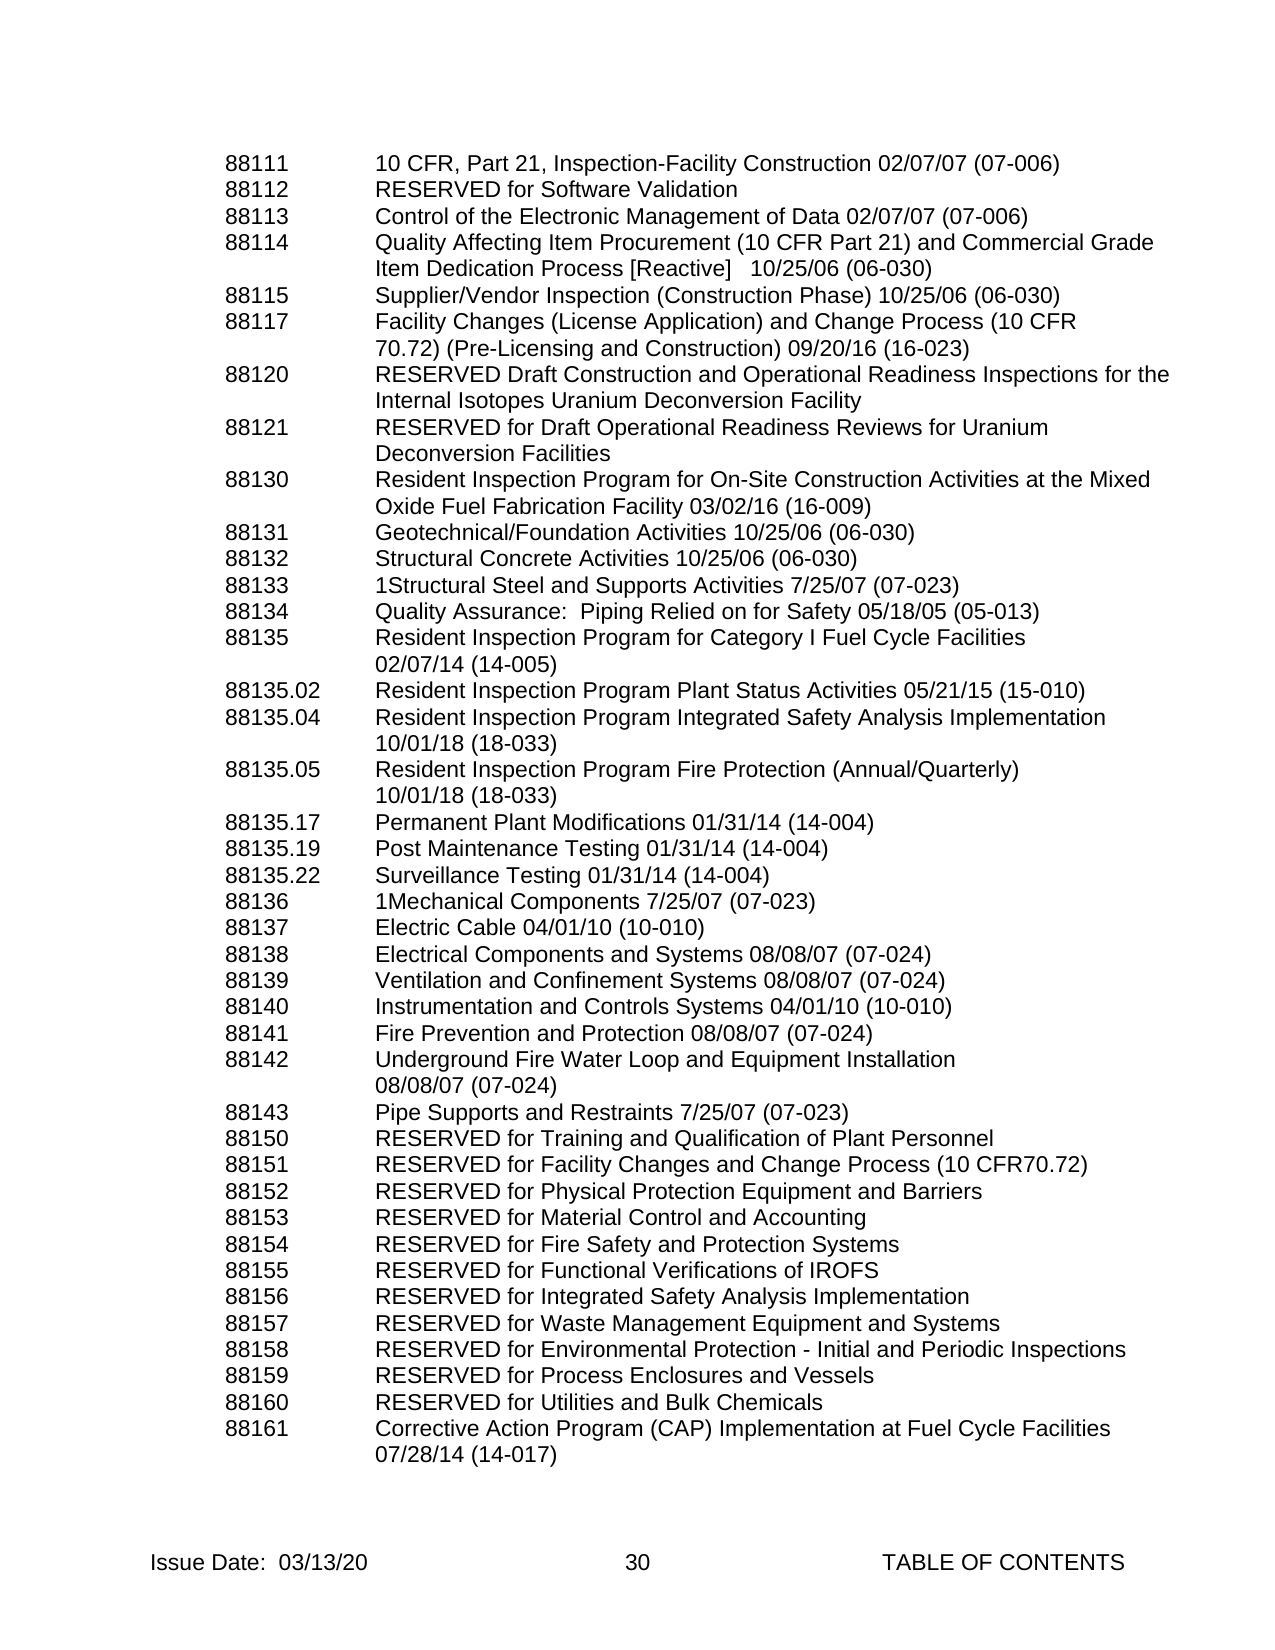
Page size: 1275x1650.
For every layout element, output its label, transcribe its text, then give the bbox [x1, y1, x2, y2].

text 88130 Resident Inspection Program for On-Site Construction Activities at the Mixed Oxide Fuel Fabrication Facility 03/02/16 (16-009) [150, 466, 1172, 519]
text 88158 RESERVED for Environmental Protection - Initial and Periodic Inspections [225, 1336, 1172, 1362]
text 88159 RESERVED for Process Enclosures and Vessels [150, 1362, 1172, 1389]
text 88138 Electrical Components and Systems 08/08/07 (07-024) [150, 941, 1172, 967]
text 88135 Resident Inspection Program for Category I Fuel Cycle Facilities [150, 624, 1172, 651]
text 88142 Underground Fire Water Loop and Equipment Installation [225, 1046, 1172, 1072]
text 88139 Ventilation and Confinement Systems 08/08/07 (07-024) [150, 967, 1172, 993]
text 88115 Supplier/Vendor Inspection (Construction Phase) 10/25/06 (06-030) [150, 282, 1172, 308]
text 88150 RESERVED for Training and Qualification of Plant Personnel [150, 1125, 1172, 1151]
text 88157 RESERVED for Waste Management Equipment and Systems [150, 1309, 1172, 1336]
text 88112 RESERVED for Software Validation [150, 176, 1172, 203]
text 88120 RESERVED Draft Construction and Operational Readiness Inspections for the Internal Isotopes Uranium Deconversion Facility [150, 361, 1172, 413]
text 88136 Mechanical Components 7/25/07 (07-023) [150, 888, 1172, 914]
text 88121 RESERVED for Draft Operational Readiness Reviews for Uranium Deconversion Facilities [150, 413, 1172, 466]
text 88131 Geotechnical/Foundation Activities 10/25/06 (06-030) [150, 519, 1172, 545]
text 08/08/07 (07-024) [375, 1072, 1172, 1099]
text 88117 Facility Changes (License Application) and Change Process (10 CFR [150, 308, 1172, 334]
text 88141 Fire Prevention and Protection 08/08/07 (07-024) [150, 1020, 1172, 1046]
text 88135.04 Resident Inspection Program Integrated Safety Analysis Implementation 10/01/18 (18-033) [150, 703, 1172, 756]
text 88135.22 Surveillance Testing 01/31/14 (14-004) [150, 862, 1172, 888]
text 02/07/14 (14-005) [150, 651, 1172, 677]
text 88140 Instrumentation and Controls Systems 04/01/10 (10-010) [150, 993, 1172, 1020]
text 88156 RESERVED for Integrated Safety Analysis Implementation [150, 1283, 1172, 1309]
text 88135.19 Post Maintenance Testing 01/31/14 (14-004) [150, 835, 1172, 862]
text 88153 RESERVED for Material Control and Accounting [150, 1204, 1172, 1231]
text 70.72) (Pre-Licensing and Construction) 09/20/16 (16-023) [150, 334, 1172, 361]
text 88133 Structural Steel and Supports Activities 7/25/07 (07-023) [150, 572, 1172, 598]
text 88155 RESERVED for Functional Verifications of IROFS [150, 1257, 1172, 1283]
text 88152 RESERVED for Physical Protection Equipment and Barriers [150, 1178, 1172, 1204]
text 88132 Structural Concrete Activities 10/25/06 (06-030) [150, 545, 1172, 572]
text 88151 RESERVED for Facility Changes and Change Process (10 CFR70.72) [225, 1151, 1172, 1178]
text 88161 Corrective Action Program (CAP) Implementation at Fuel Cycle Facilities [225, 1415, 1172, 1441]
text 88137 Electric Cable 04/01/10 (10-010) [150, 914, 1172, 941]
text 88113 Control of the Electronic Management of Data 02/07/07 (07-006) [150, 203, 1172, 229]
text 07/28/14 (14-017) [225, 1441, 1172, 1468]
text 88154 RESERVED for Fire Safety and Protection Systems [150, 1231, 1172, 1257]
text 88135.05 Resident Inspection Program Fire Protection (Annual/Quarterly) [150, 756, 1172, 782]
text 88135.02 Resident Inspection Program Plant Status Activities 05/21/15 (15-010) [150, 677, 1172, 703]
text 88135.17 Permanent Plant Modifications 01/31/14 (14-004) [150, 809, 1172, 835]
text 88160 RESERVED for Utilities and Bulk Chemicals [150, 1389, 1172, 1415]
text 88143 Pipe Supports and Restraints 7/25/07 (07-023) [150, 1099, 1172, 1125]
text 10/01/18 (18-033) [150, 782, 1172, 809]
text 88111 10 CFR, Part 21, Inspection-Facility Construction 02/07/07 (07-006) [150, 150, 1172, 176]
text 88114 Quality Affecting Item Procurement (10 CFR Part 21) and Commercial Grade Item Dedication Process [Reactive] 10/25/06 (06-030) [150, 229, 1172, 282]
text 88134 Quality Assurance: Piping Relied on for Safety 05/18/05 (05-013) [150, 598, 1172, 624]
